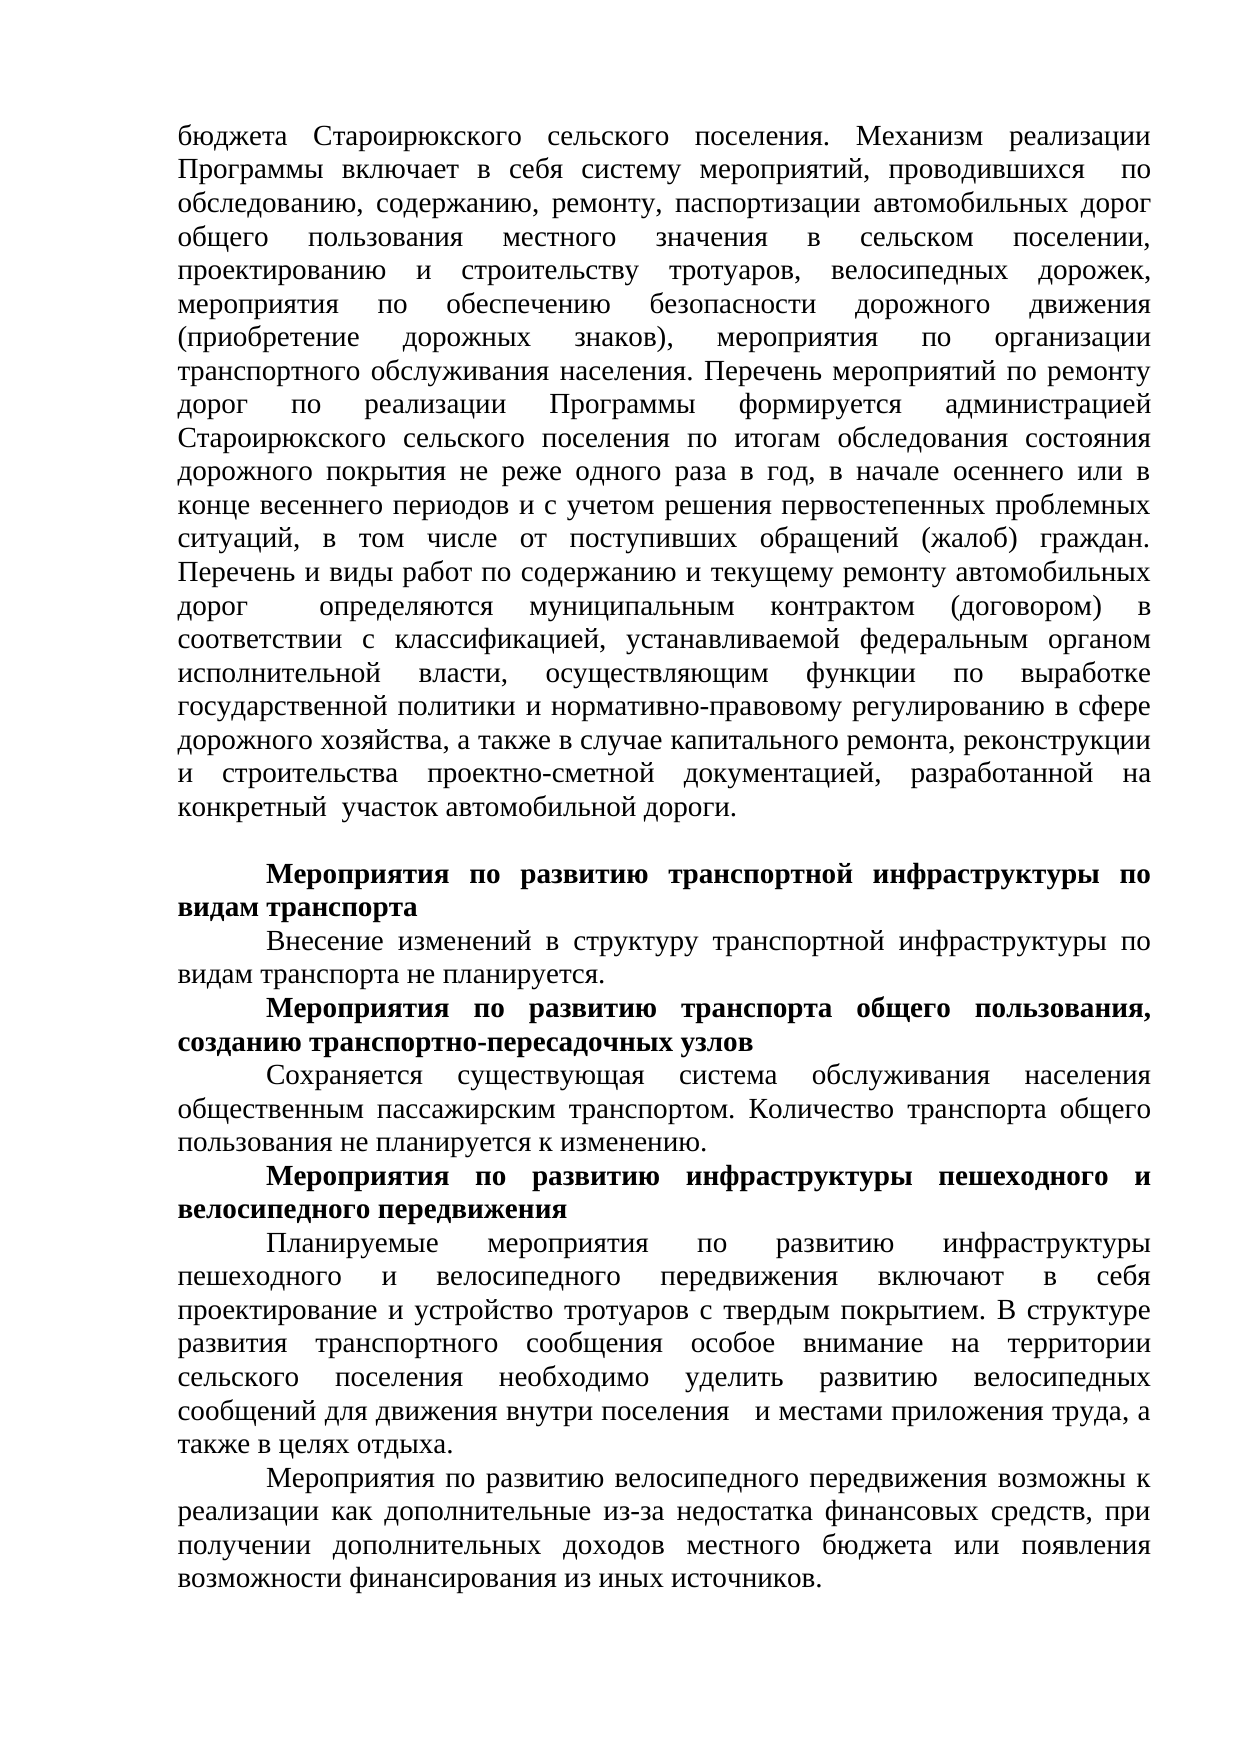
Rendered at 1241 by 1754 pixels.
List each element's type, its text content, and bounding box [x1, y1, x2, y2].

text Сохраняется существующая система обслуживания населения общественным пассажирским транспортом. Количество транспорта общего пользования не планируется к изменению. [177, 1057, 1152, 1158]
text Мероприятия по развитию велосипедного передвижения возможны к реализации как дополнительные из-за недостатка финансовых средств, при получении дополнительных доходов местного бюджета или появления возможности финансирования из иных источников. [177, 1460, 1152, 1594]
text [177, 118, 1152, 822]
text Мероприятия по развитию транспорта общего пользования, созданию транспортно-пересадочных узлов [177, 990, 1152, 1057]
text Мероприятия по развитию инфраструктуры пешеходного и велосипедного передвижения [177, 1158, 1152, 1225]
text Планируемые мероприятия по развитию инфраструктуры пешеходного и велосипедного передвижения включают в себя проектирование и устройство тротуаров с твердым покрытием. В структуре развития транспортного сообщения особое внимание на территории сельского поселения необходимо уделить развитию велосипедных сообщений для движения внутри поселения и местами приложения труда, а также в целях отдыха. [177, 1225, 1152, 1460]
text Внесение изменений в структуру транспортной инфраструктуры по видам транспорта не планируется. [177, 923, 1152, 990]
text Мероприятия по развитию транспортной инфраструктуры по видам транспорта [177, 856, 1152, 923]
